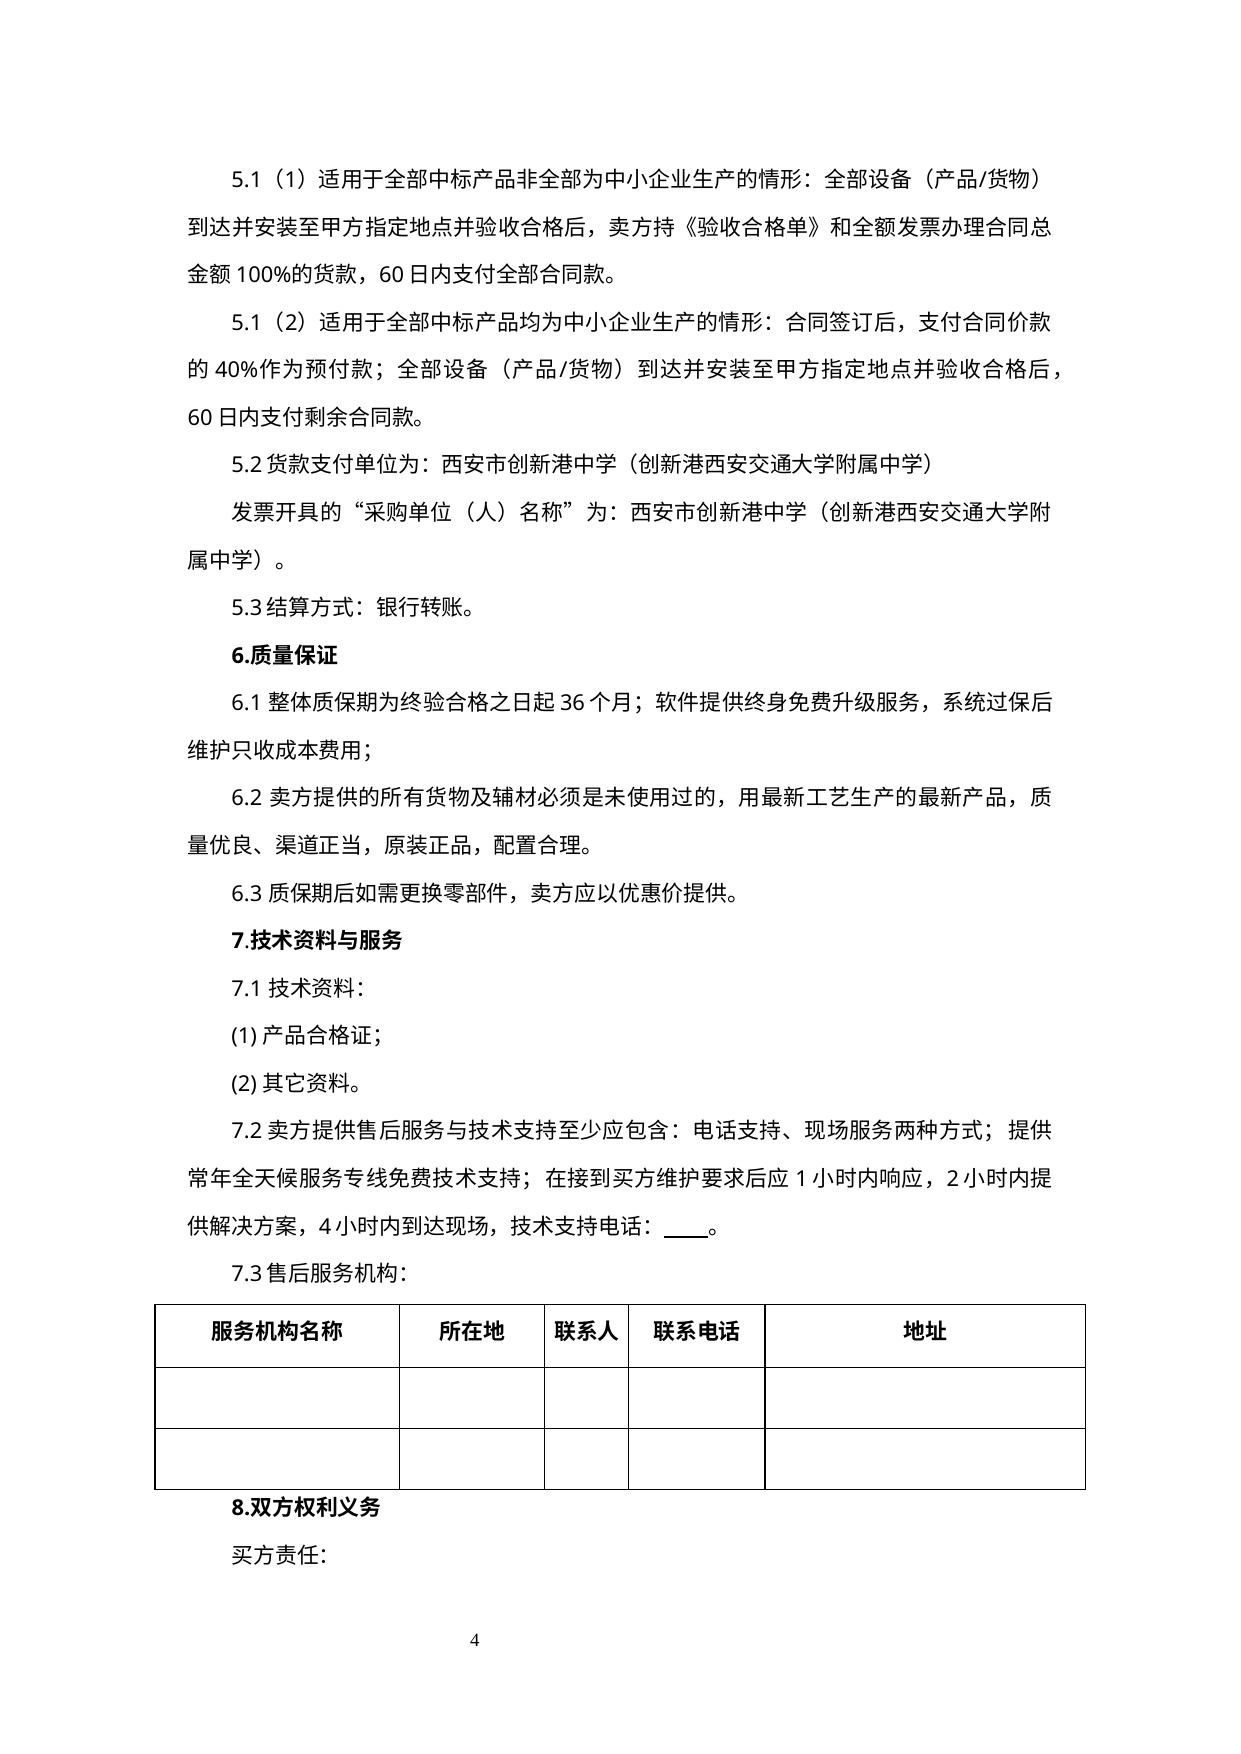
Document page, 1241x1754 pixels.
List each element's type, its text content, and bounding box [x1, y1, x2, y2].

table_cell [545, 1368, 628, 1428]
text 7.2卖方提供售后服务与技术支持至少应包含：电话支持、现场服务两种方式；提供常年全天候服务专线免费技术支持；在接到买方维护要求后应1小时内响应，2小时内提供解决方案，4小时内到达现场，技术支持电话： 。 [187, 1113, 1053, 1241]
text 6.1 整体质保期为终验合格之日起36个月；软件提供终身免费升级服务，系统过保后维护只收成本费用； [187, 685, 1053, 764]
text 7.技术资料与服务 [187, 923, 1053, 955]
table_cell [400, 1368, 544, 1428]
text 5.1（2）适用于全部中标产品均为中小企业生产的情形：合同签订后，支付合同价款的40%作为预付款；全部设备（产品/货物）到达并安装至甲方指定地点并验收合格后，60日内支付剩余合同款。 [187, 305, 1053, 432]
text 买方责任： [187, 1538, 1053, 1569]
text (2) 其它资料。 [187, 1066, 1053, 1098]
table_header 服务机构名称 [156, 1305, 399, 1367]
table_cell [629, 1368, 764, 1428]
table_header 所在地 [400, 1305, 544, 1367]
text 6.3 质保期后如需更换零部件，卖方应以优惠价提供。 [187, 876, 1053, 907]
text 发票开具的“采购单位（人）名称”为：西安市创新港中学（创新港西安交通大学附属中学）。 [187, 495, 1053, 574]
table_cell [766, 1429, 1085, 1489]
table_cell [629, 1429, 764, 1489]
table_cell [156, 1368, 399, 1428]
table_cell [766, 1368, 1085, 1428]
table_cell [545, 1429, 628, 1489]
text 5.2货款支付单位为：西安市创新港中学（创新港西安交通大学附属中学） [187, 447, 1053, 479]
text 7.3售后服务机构： [187, 1256, 1053, 1288]
table_header 联系人 [545, 1305, 628, 1367]
text 6.质量保证 [187, 638, 1053, 669]
table_cell [400, 1429, 544, 1489]
text 5.1（1）适用于全部中标产品非全部为中小企业生产的情形：全部设备（产品/货物）到达并安装至甲方指定地点并验收合格后，卖方持《验收合格单》和全额发票办理合同总金额100%的货款，60日内支付全部合同款。 [187, 162, 1053, 289]
text 5.3结算方式：银行转账。 [187, 590, 1053, 622]
text (1) 产品合格证； [187, 1018, 1053, 1050]
text 8.双方权利义务 [187, 1490, 1053, 1522]
text 7.1 技术资料： [187, 971, 1053, 1002]
table_header 地址 [766, 1305, 1085, 1367]
table_cell [156, 1429, 399, 1489]
text 6.2 卖方提供的所有货物及辅材必须是未使用过的，用最新工艺生产的最新产品，质量优良、渠道正当，原装正品，配置合理。 [187, 780, 1053, 860]
table_header 联系电话 [629, 1305, 764, 1367]
